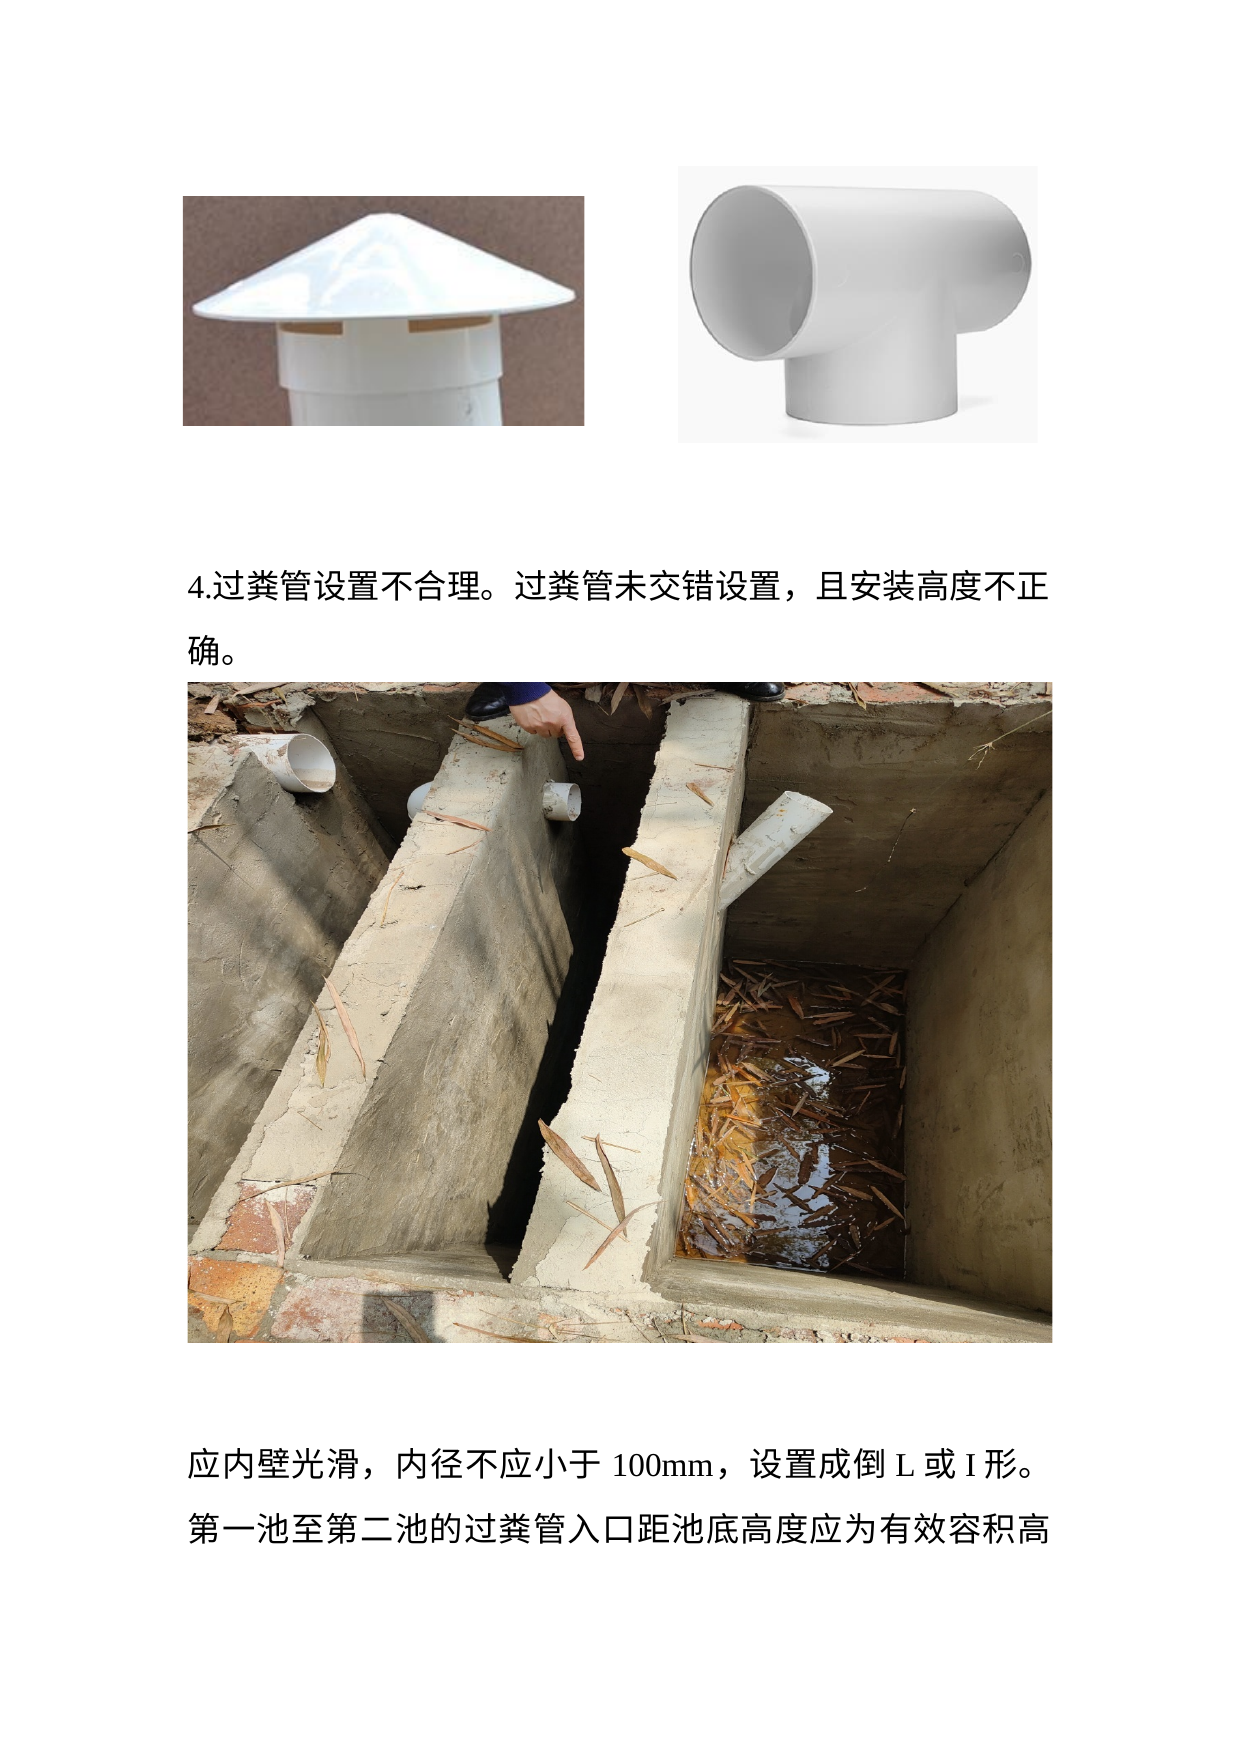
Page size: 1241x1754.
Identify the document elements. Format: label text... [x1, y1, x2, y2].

text 4.过粪管设置不合理。过粪管未交错设置，且安装高度不正确。 [187, 552, 1053, 682]
picture [187, 682, 1053, 1343]
picture [182, 196, 585, 426]
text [187, 1429, 1053, 1559]
picture [678, 166, 1038, 443]
